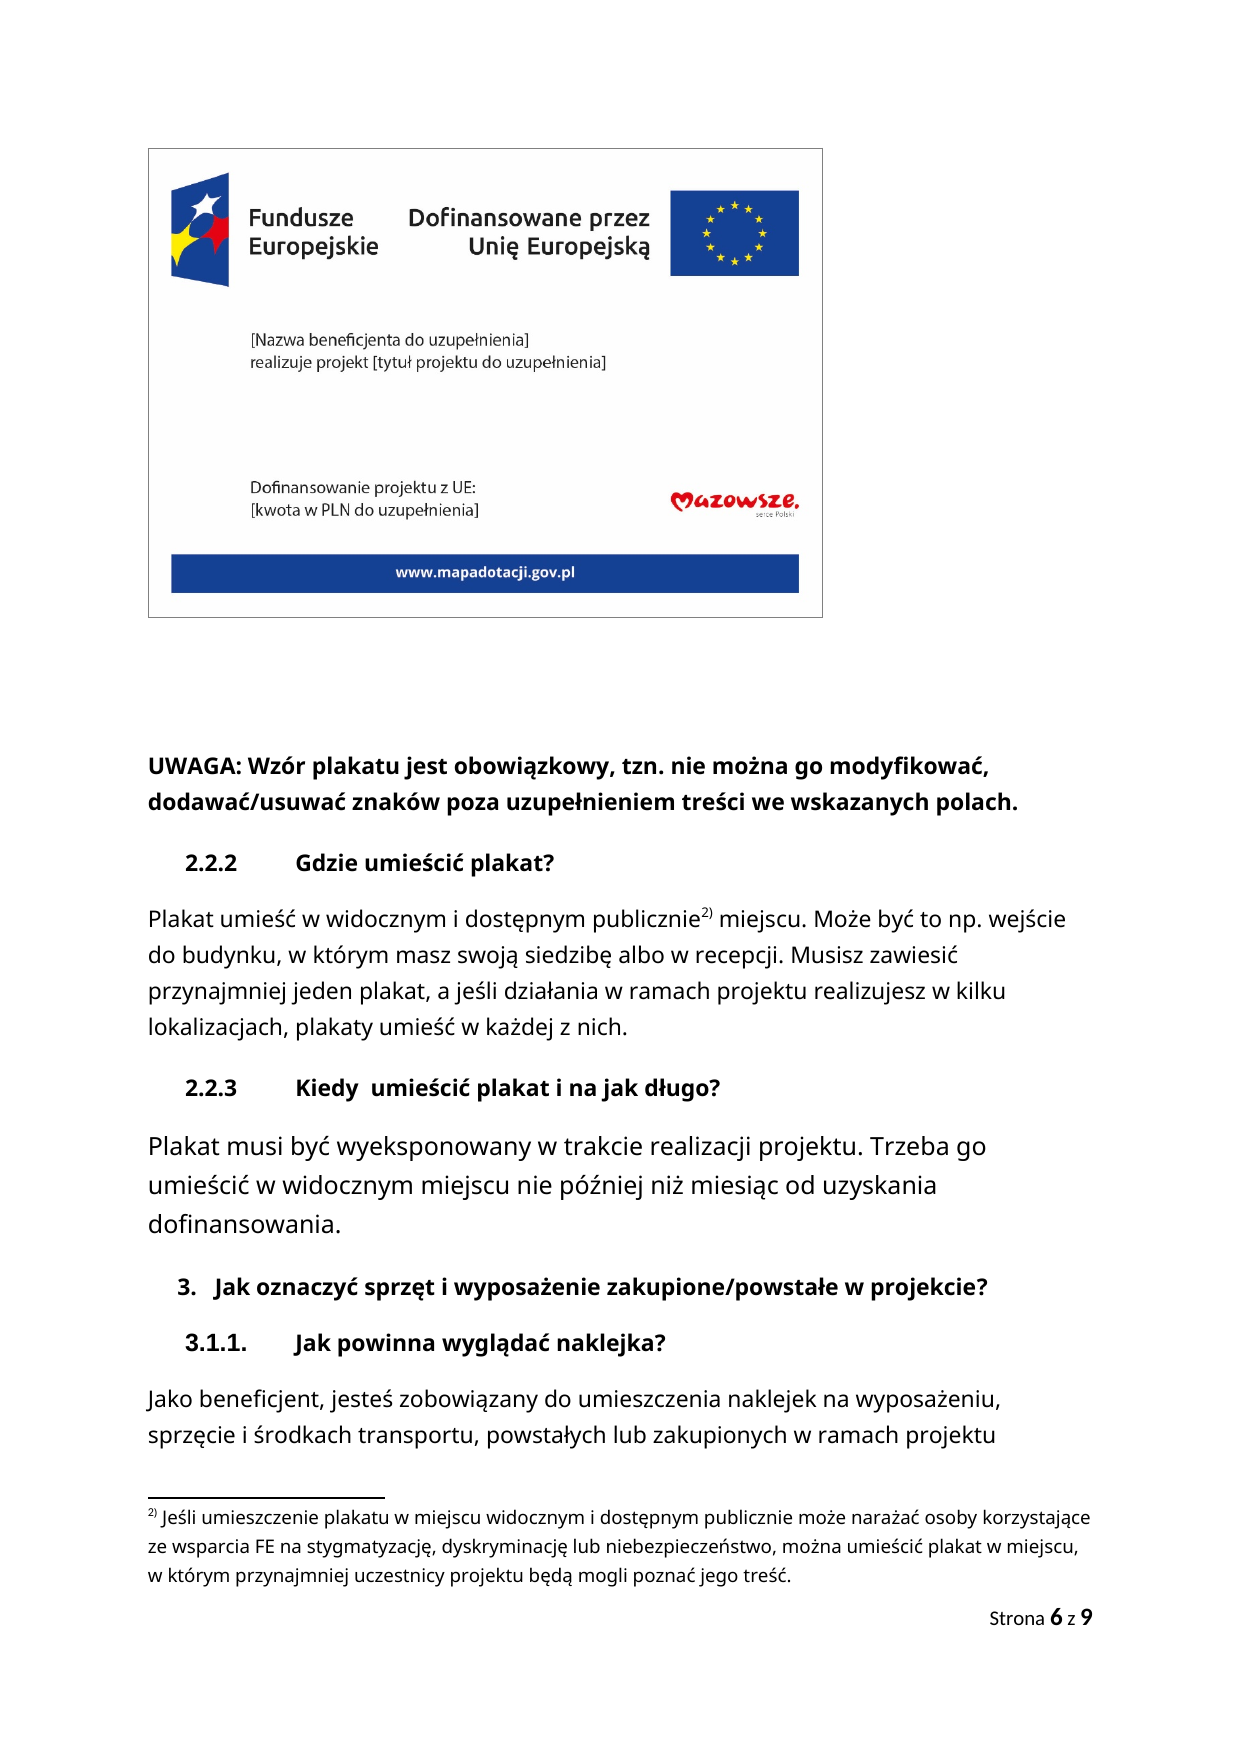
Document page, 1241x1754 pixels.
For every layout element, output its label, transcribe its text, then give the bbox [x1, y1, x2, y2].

text UWAGA: Wzór plakatu jest obowiązkowy, tzn. nie można go modyfikować, dodawać/usuwać znaków poza uzupełnieniem treści we wskazanych polach. [148, 750, 1093, 817]
picture [149, 149, 822, 617]
subtitle Kiedy umieścić plakat i na jak długo? [185, 1072, 1093, 1103]
text Plakat umieść w widocznym i dostępnym publicznie) miejscu. Może być to np. wejście do budynku, w którym masz swoją siedzibę albo w recepcji. Musisz zawiesić przynajmniej jeden plakat, a jeśli działania w ramach projektu realizujesz w kilku lokalizacjach, plakaty umieść w każdej z nich. [148, 903, 1093, 1042]
text Plakat musi być wyeksponowany w trakcie realizacji projektu. Trzeba go umieścić w widocznym miejscu nie później niż miesiąc od uzyskania dofinansowania. [148, 1128, 1093, 1241]
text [148, 1383, 1093, 1451]
subtitle Gdzie umieścić plakat? [185, 847, 1093, 878]
subtitle Jak powinna wyglądać naklejka? [185, 1327, 1093, 1358]
subtitle Jak oznaczyć sprzęt i wyposażenie zakupione/powstałe w projekcie? [177, 1271, 1093, 1302]
